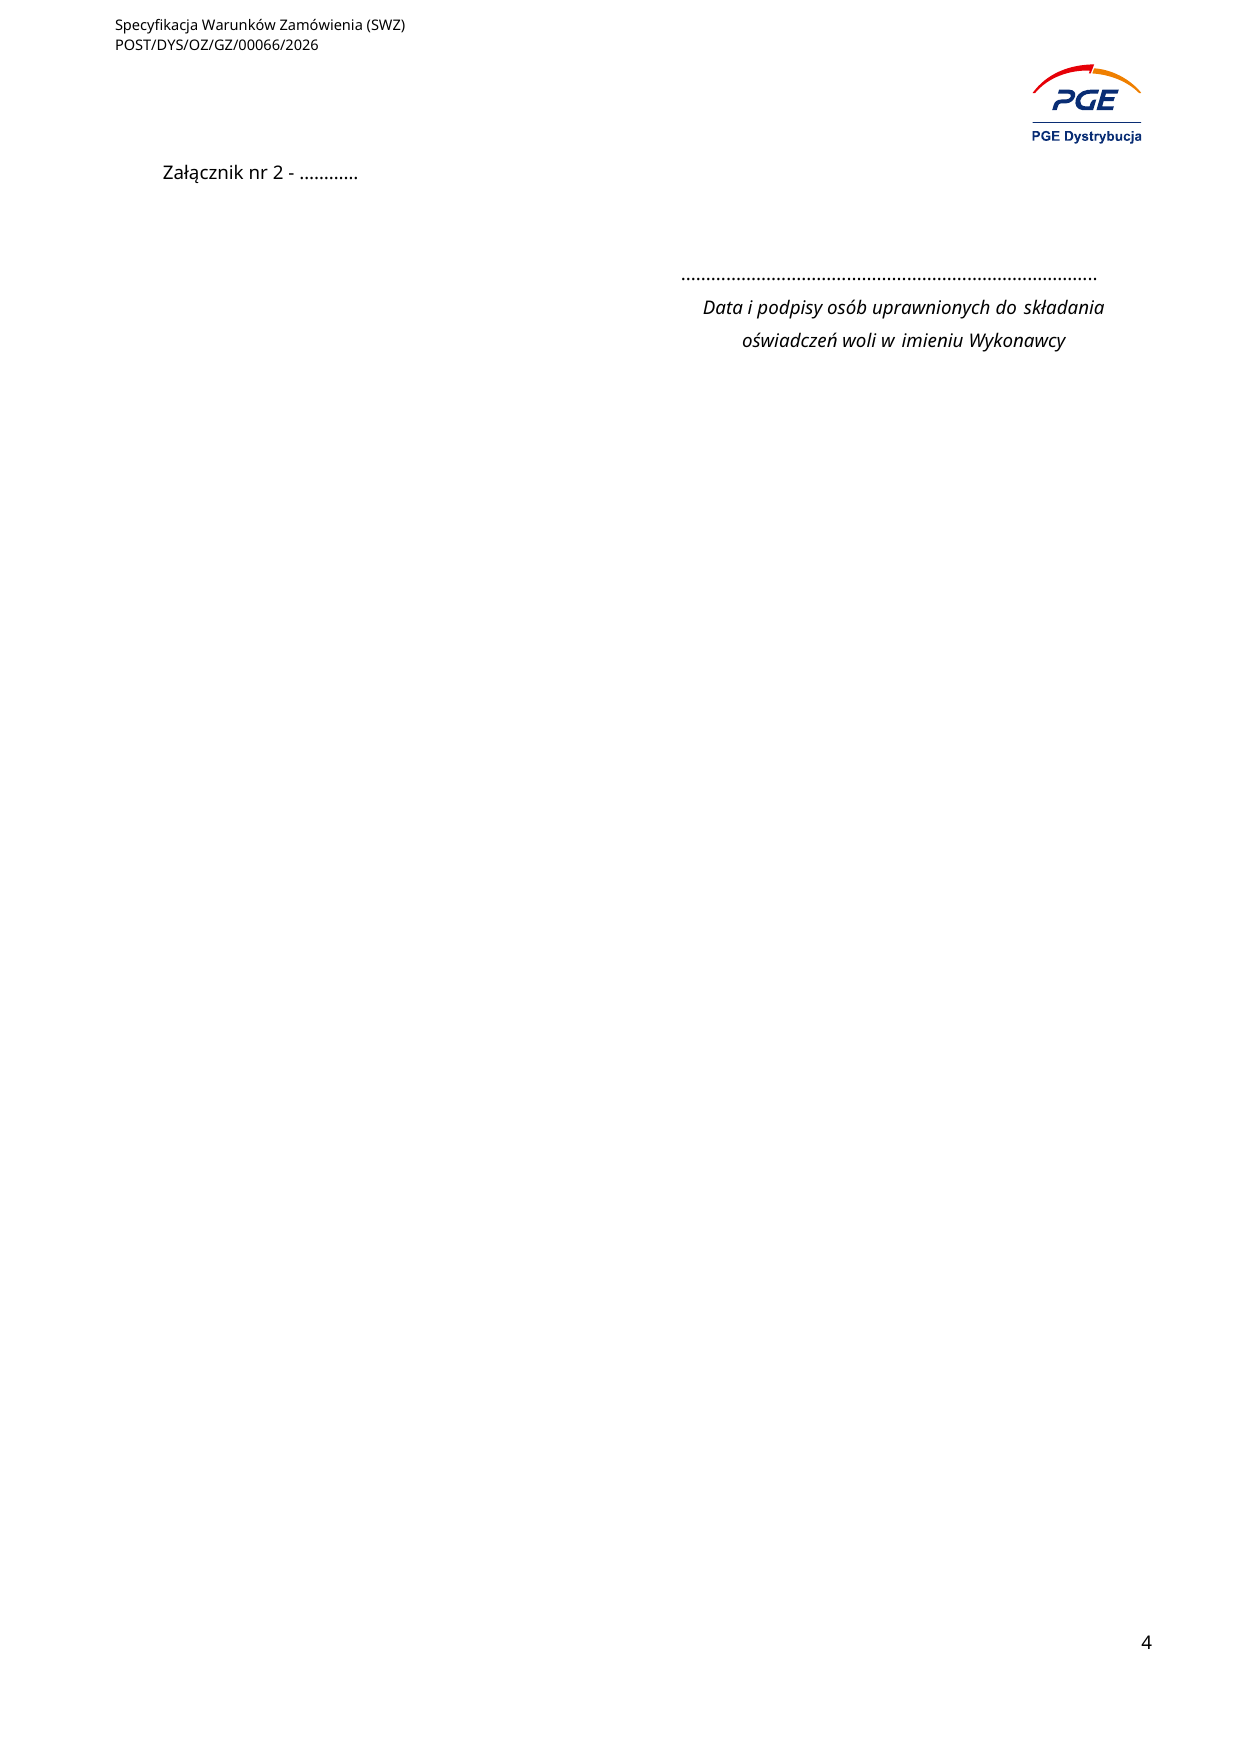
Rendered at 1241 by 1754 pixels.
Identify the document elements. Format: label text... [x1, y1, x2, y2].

text Data i podpisy osób uprawnionych do składania [664, 294, 1144, 319]
text oświadczeń woli w imieniu Wykonawcy [664, 328, 1144, 353]
text Załącznik nr 2 - ………… [118, 159, 1152, 184]
text ................................................................................... [607, 261, 1240, 286]
